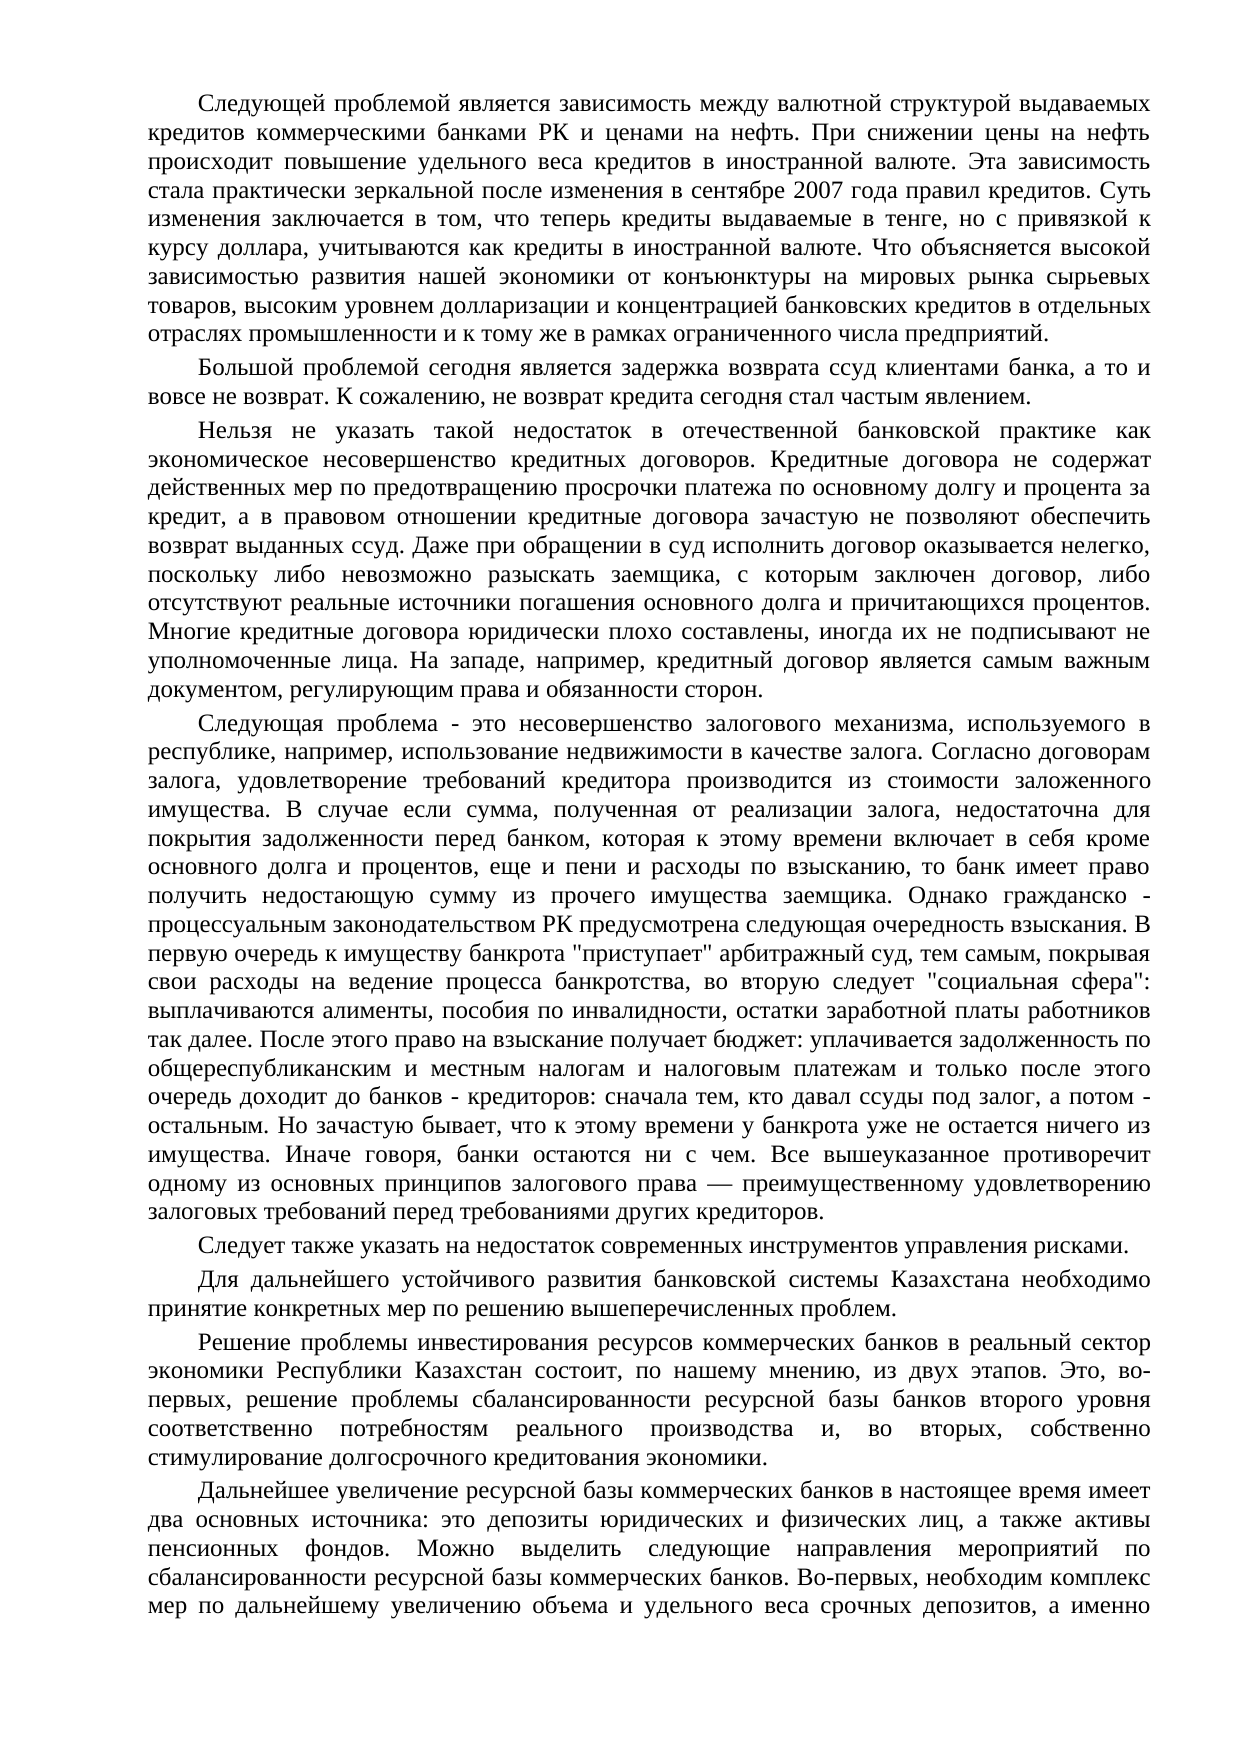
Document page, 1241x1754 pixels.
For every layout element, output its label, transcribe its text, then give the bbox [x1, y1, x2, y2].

text Нельзя не указать такой недостаток в отечественной банковской практике как экономическое несовершенство кредитных договоров. Кредитные договора не содержат действенных мер по предотвращению просрочки платежа по основному долгу и процента за кредит, а в правовом отношении кредитные договора зачастую не позволяют обеспечить возврат выданных ссуд. Даже при обращении в суд исполнить договор оказывается нелегко, поскольку либо невозможно разыскать заемщика, с которым заключен договор, либо отсутствуют реальные источники погашения основного долга и причитающихся процентов. Многие кредитные договора юридически плохо составлены, иногда их не подписывают не уполномоченные лица. На западе, например, кредитный договор является самым важным документом, регулирующим права и обязанности сторон. [148, 415, 1152, 702]
text Большой проблемой сегодня является задержка возврата ссуд клиентами банка, а то и вовсе не возврат. К сожалению, не возврат кредита сегодня стал частым явлением. [148, 352, 1152, 410]
text Следует также указать на недостаток современных инструментов управления рисками. [148, 1230, 1152, 1259]
text Для дальнейшего устойчивого развития банковской системы Казахстана необходимо принятие конкретных мер по решению вышеперечисленных проблем. [148, 1264, 1152, 1322]
text Следующая проблема - это несовершенство залогового механизма, используемого в республике, например, использование недвижимости в качестве залога. Согласно договорам залога, удовлетворение требований кредитора производится из стоимости заложенного имущества. В случае если сумма, полученная от реализации залога, недостаточна для покрытия задолженности перед банком, которая к этому времени включает в себя кроме основного долга и процентов, еще и пени и расходы по взысканию, то банк имеет право получить недостающую сумму из прочего имущества заемщика. Однако гражданско - процессуальным законодательством РК предусмотрена следующая очередность взыскания. В первую очередь к имуществу банкрота "приступает" арбитражный суд, тем самым, покрывая свои расходы на ведение процесса банкротства, во вторую следует "социальная сфера": выплачиваются алименты, пособия по инвалидности, остатки заработной платы работников так далее. После этого право на взыскание получает бюджет: уплачивается задолженность по общереспубликанским и местным налогам и налоговым платежам и только после этого очередь доходит до банков - кредиторов: сначала тем, кто давал ссуды под залог, а потом - остальным. Но зачастую бывает, что к этому времени у банкрота уже не остается ничего из имущества. Иначе говоря, банки остаются ни с чем. Все вышеуказанное противоречит одному из основных принципов залогового права — преимущественному удовлетворению залоговых требований перед требованиями других кредиторов. [148, 708, 1152, 1225]
text Следующей проблемой является зависимость между валютной структурой выдаваемых кредитов коммерческими банками РК и ценами на нефть. При снижении цены на нефть происходит повышение удельного веса кредитов в иностранной валюте. Эта зависимость стала практически зеркальной после изменения в сентябре 2007 года правил кредитов. Суть изменения заключается в том, что теперь кредиты выдаваемые в тенге, но с привязкой к курсу доллара, учитываются как кредиты в иностранной валюте. Что объясняется высокой зависимостью развития нашей экономики от конъюнктуры на мировых рынка сырьевых товаров, высоким уровнем долларизации и концентрацией банковских кредитов в отдельных отраслях промышленности и к тому же в рамках ограниченного числа предприятий. [148, 88, 1152, 347]
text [148, 1476, 1152, 1619]
text Решение проблемы инвестирования ресурсов коммерческих банков в реальный сектор экономики Республики Казахстан состоит, по нашему мнению, из двух этапов. Это, во-первых, решение проблемы сбалансированности ресурсной базы банков второго уровня соответственно потребностям реального производства и, во вторых, собственно стимулирование долгосрочного кредитования экономики. [148, 1327, 1152, 1470]
